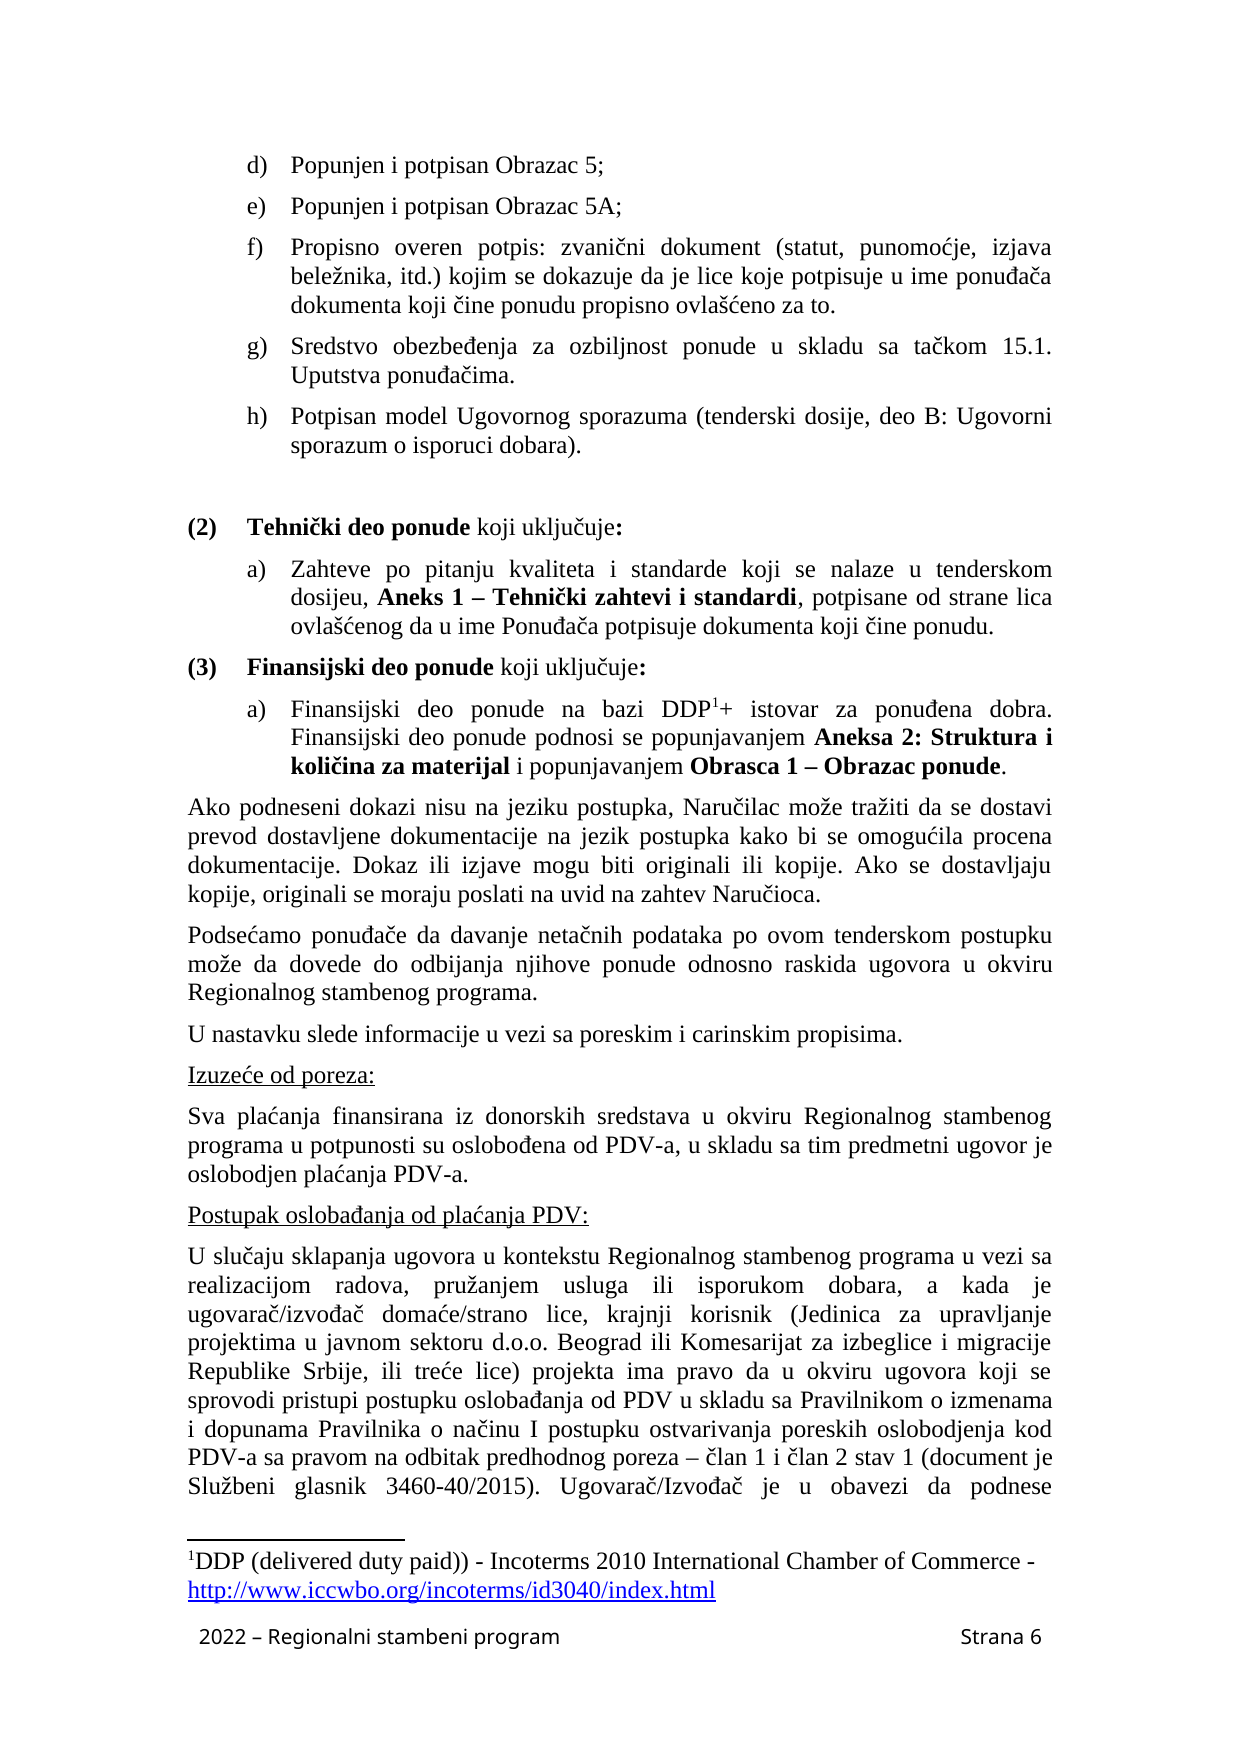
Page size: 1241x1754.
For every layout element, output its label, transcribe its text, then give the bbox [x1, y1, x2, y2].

text U nastavku slede informacije u vezi sa poreskim i carinskim propisima. [187, 1019, 1053, 1047]
list Popunjen i potpisan Obrazac 5; [247, 150, 1053, 179]
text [187, 1241, 1053, 1500]
list Zahteve po pitanju kvaliteta i standarde koji se nalaze u tenderskom dosijeu, Aneks 1 – Tehnički zahtevi i standardi, potpisane od strane lica ovlašćenog da u ime Ponuđača potpisuje dokumenta koji čine ponudu. [247, 554, 1053, 640]
text Ako podneseni dokazi nisu na jeziku postupka, Naručilac može tražiti da se dostavi prevod dostavljene dokumentacije na jezik postupka kako bi se omogućila procena dokumentacije. Dokaz ili izjave mogu biti originali ili kopije. Ako se dostavljaju kopije, originali se moraju poslati na uvid na zahtev Naručioca. [187, 792, 1053, 907]
text Sva plaćanja finansirana iz donorskih sredstava u okviru Regionalnog stambenog programa u potpunosti su oslobođena od PDV-a, u skladu sa tim predmetni ugovor je oslobodjen plaćanja PDV-a. [187, 1101, 1053, 1187]
text Postupak oslobađanja od plaćanja PDV: [187, 1200, 1053, 1229]
list Finansijski deo ponude koji uključuje: [187, 652, 1053, 681]
list Finansijski deo ponude na bazi DDP+ istovar za ponuđena dobra. Finansijski deo ponude podnosi se popunjavanjem Aneksa 2: Struktura i količina za materijal i popunjavanjem Obrasca 1 – Obrazac ponude. [247, 694, 1053, 780]
list Potpisan model Ugovornog sporazuma (tenderski dosije, deo B: Ugovorni sporazum o isporuci dobara). [247, 401, 1053, 459]
list Tehnički deo ponude koji uključuje: [187, 512, 1053, 541]
list Popunjen i potpisan Obrazac 5A; [247, 191, 1053, 220]
list Sredstvo obezbeđenja za ozbiljnost ponude u skladu sa tačkom 15.1. Uputstva ponuđačima. [247, 331, 1053, 389]
text Podsećamo ponuđače da davanje netačnih podataka po ovom tenderskom postupku može da dovede do odbijanja njihove ponude odnosno raskida ugovora u okviru Regionalnog stambenog programa. [187, 920, 1053, 1006]
list Propisno overen potpis: zvanični dokument (statut, punomoćje, izjava beležnika, itd.) kojim se dokazuje da je lice koje potpisuje u ime ponuđača dokumenta koji čine ponudu propisno ovlašćeno za to. [247, 232, 1053, 319]
text Izuzeće od poreza: [187, 1060, 1053, 1089]
